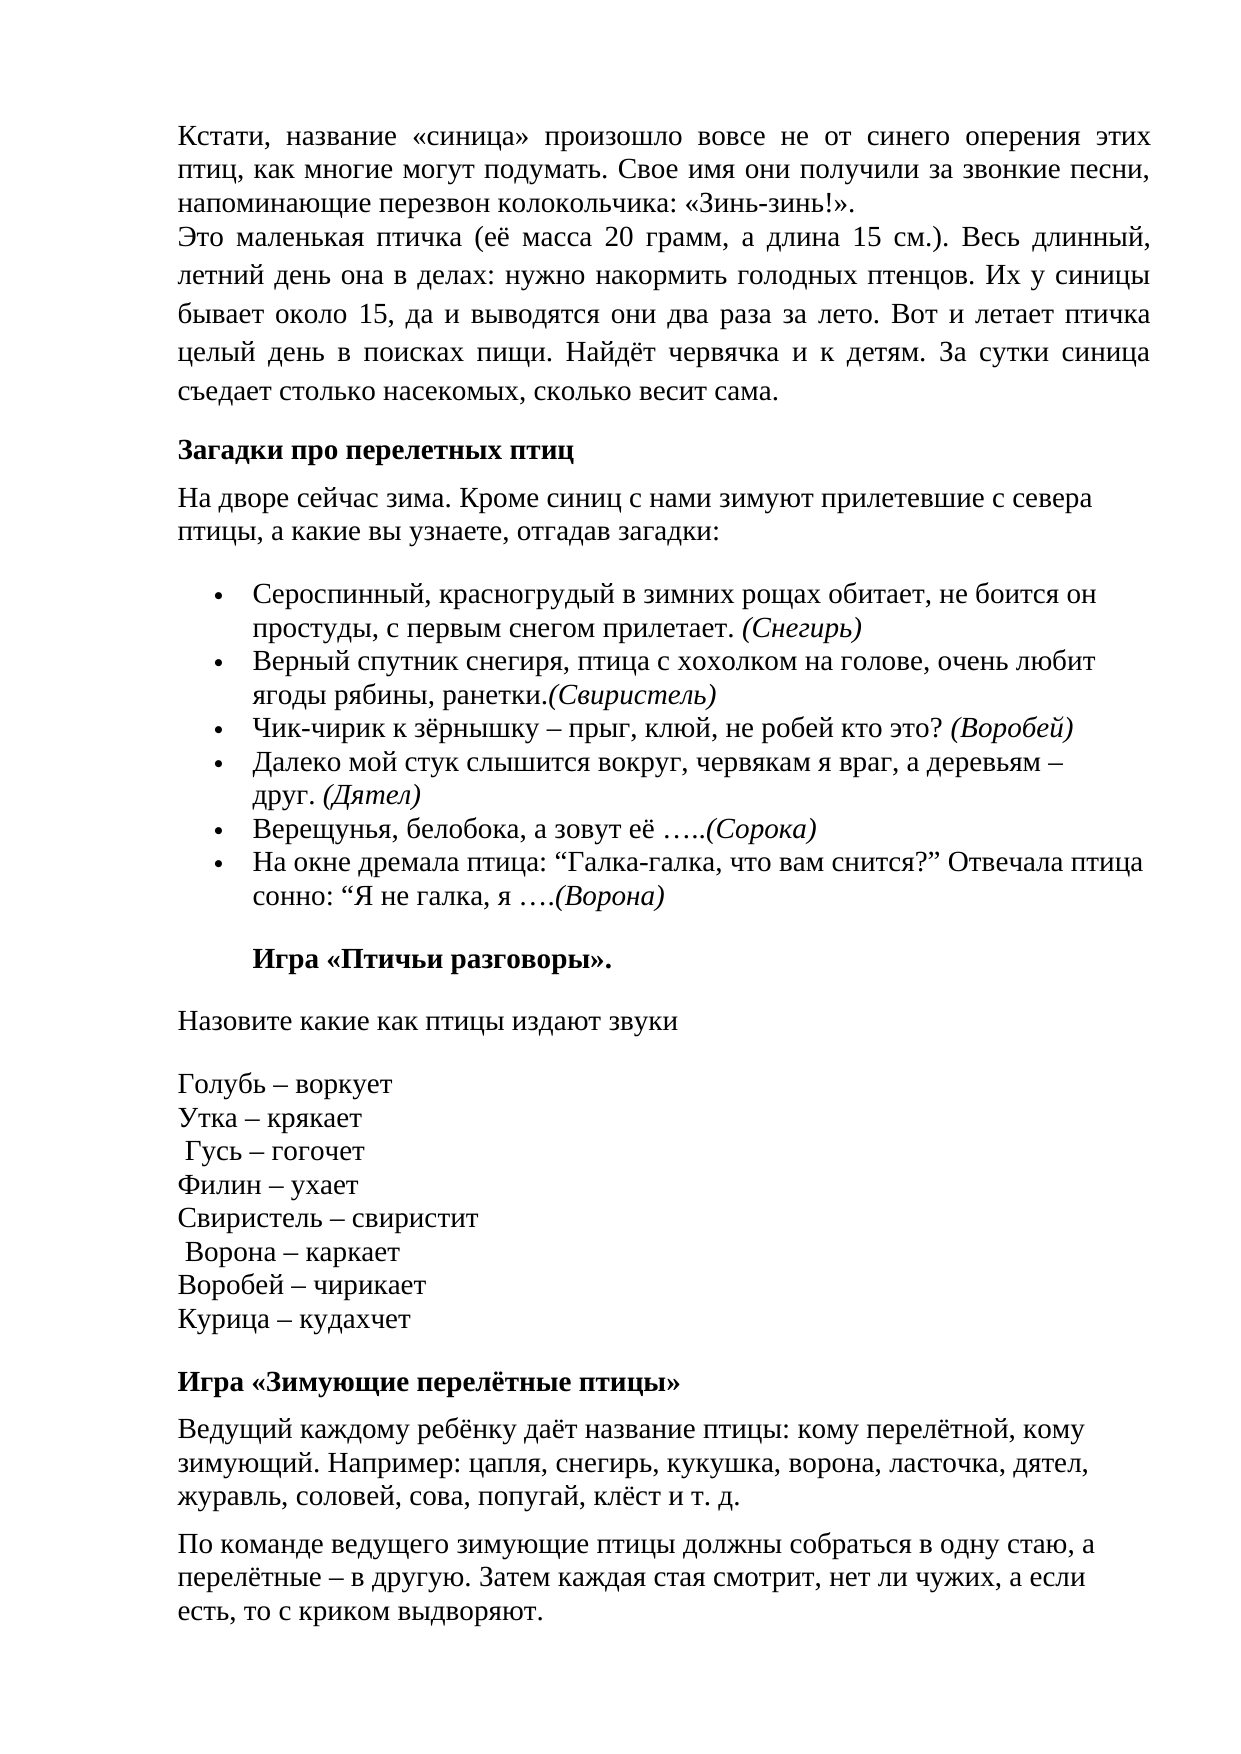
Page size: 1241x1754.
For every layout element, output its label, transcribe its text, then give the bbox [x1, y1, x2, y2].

text Загадки про перелетных птиц [177, 432, 1152, 466]
text Ведущий каждому ребёнку даёт название птицы: кому перелётной, кому зимующий. Например: цапля, снегирь, кукушка, ворона, ласточка, дятел, журавль, соловей, сова, попугай, клёст и т. д. [177, 1411, 1152, 1512]
text Филин – ухает [177, 1167, 1152, 1200]
text Воробей – чирикает [177, 1267, 1152, 1301]
text Голубь – воркует [177, 1066, 1152, 1100]
list Сероспинный, красногрудый в зимних рощах обитает, не боится он простуды, с первым снегом прилетает. (Снегирь) [215, 576, 1152, 643]
text Утка – крякает [177, 1100, 1152, 1133]
text Это маленькая птичка (её масса 20 грамм, а длина 15 см.). Весь длинный, летний день она в делах: нужно накормить голодных птенцов. Их у синицы бывает около 15, да и выводятся они два раза за лето. Вот и летает птичка целый день в поисках пищи. Найдёт червячка и к детям. За сутки синица съедает столько насекомых, сколько весит сама. [177, 219, 1152, 406]
list Далеко мой стук слышится вокруг, червякам я враг, а деревьям – друг. (Дятел) [215, 744, 1152, 811]
text Гусь – гогочет [177, 1133, 1152, 1167]
list Верный спутник снегиря, птица с хохолком на голове, очень любит ягоды рябины, ранетки.(Свиристель) [215, 643, 1152, 710]
list На окне дремала птица: “Галка-галка, что вам снится?” Отвечала птица сонно: “Я не галка, я ….(Ворона) [215, 844, 1152, 912]
text Курица – кудахчет [177, 1301, 1152, 1334]
text Свиристель – свиристит [177, 1200, 1152, 1234]
text Игра «Зимующие перелётные птицы» [177, 1364, 1152, 1397]
text Кстати, название «синица» произошло вовсе не от синего оперения этих птиц, как многие могут подумать. Свое имя они получили за звонкие песни, напоминающие перезвон колокольчика: «Зинь-зинь!». [177, 118, 1152, 219]
text Игра «Птичьи разговоры». [252, 941, 1152, 974]
list Чик-чирик к зёрнышку – прыг, клюй, не робей кто это? (Воробей) [215, 710, 1152, 744]
list Верещунья, белобока, а зовут её …..(Сорока) [215, 811, 1152, 844]
text На дворе сейчас зима. Кроме синиц с нами зимуют прилетевшие с севера птицы, а какие вы узнаете, отгадав загадки: [177, 480, 1152, 547]
text Назовите какие как птицы издают звуки [177, 1003, 1152, 1037]
text Ворона – каркает [177, 1234, 1152, 1267]
text По команде ведущего зимующие птицы должны собраться в одну стаю, а перелётные – в другую. Затем каждая стая смотрит, нет ли чужих, а если есть, то с криком выдворяют. [177, 1526, 1152, 1627]
